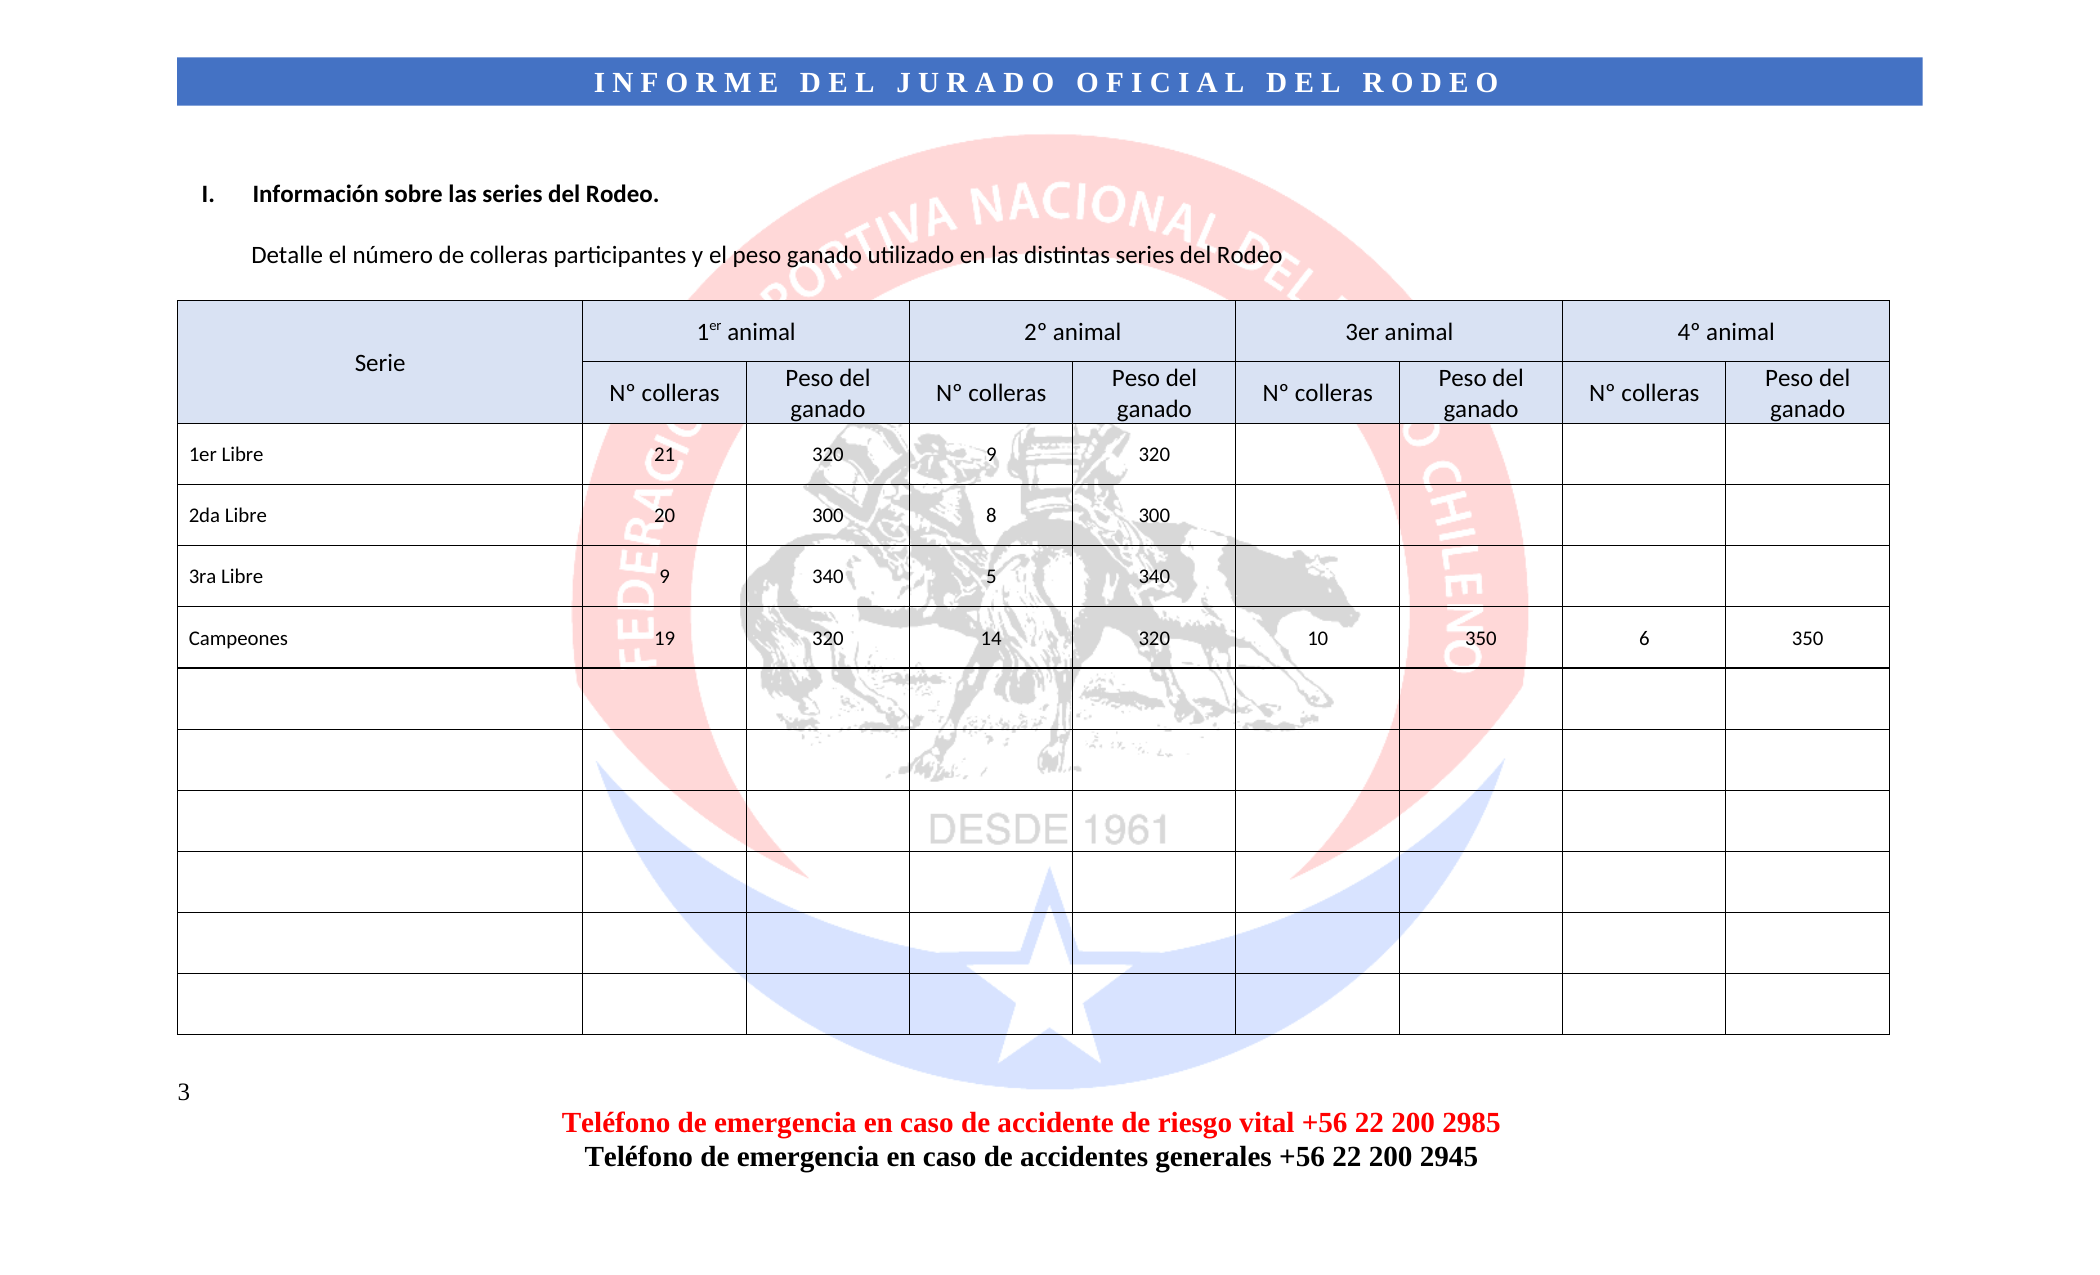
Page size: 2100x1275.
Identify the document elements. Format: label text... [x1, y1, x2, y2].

table_cell [178, 974, 582, 1034]
table_cell [1726, 913, 1889, 973]
table_cell [1563, 913, 1725, 973]
table_cell [747, 791, 909, 851]
table_cell 8 [910, 485, 1072, 545]
table_cell [1726, 852, 1889, 912]
table_cell [1073, 669, 1235, 728]
table_cell [1236, 913, 1399, 973]
table_cell [1563, 974, 1725, 1034]
table_cell 3ra Libre [178, 546, 582, 606]
table_cell [1726, 791, 1889, 851]
table_cell [1073, 791, 1235, 851]
table_cell [1400, 852, 1562, 912]
table_cell [910, 974, 1072, 1034]
table_cell [1726, 424, 1889, 484]
table_cell [1236, 424, 1399, 484]
table_cell [583, 791, 746, 851]
table_cell [1563, 852, 1725, 912]
table_cell 21 [583, 424, 746, 484]
table_cell [178, 669, 582, 728]
table_cell [747, 974, 909, 1034]
table_cell Nº colleras [1236, 362, 1399, 423]
table_cell [1073, 913, 1235, 973]
table_cell [1236, 730, 1399, 789]
table_cell Nº colleras [1563, 362, 1725, 423]
table_cell Peso del ganado [747, 362, 909, 423]
table_cell [178, 791, 582, 851]
table_cell 14 [910, 607, 1072, 667]
table_cell [583, 730, 746, 789]
table_cell 5 [910, 546, 1072, 606]
table_cell [1236, 974, 1399, 1034]
table_header 4º animal [1563, 301, 1889, 361]
table_cell [910, 913, 1072, 973]
table_cell [1236, 546, 1399, 606]
table_cell [583, 852, 746, 912]
table_cell 350 [1726, 607, 1889, 667]
table_cell [1563, 669, 1725, 728]
table_cell 300 [1073, 485, 1235, 545]
table_cell [1400, 730, 1562, 789]
table_cell 340 [747, 546, 909, 606]
table_cell [1563, 424, 1725, 484]
table_cell [178, 730, 582, 789]
table_cell 320 [747, 424, 909, 484]
table_cell [178, 913, 582, 973]
table_cell [178, 852, 582, 912]
table_cell 320 [1073, 424, 1235, 484]
table_cell [1726, 546, 1889, 606]
table_cell [747, 730, 909, 789]
table_cell 340 [1073, 546, 1235, 606]
table_cell [1236, 852, 1399, 912]
table_cell [747, 669, 909, 728]
table_cell Peso del ganado [1073, 362, 1235, 423]
table_cell Nº colleras [583, 362, 746, 423]
table_cell 2da Libre [178, 485, 582, 545]
table_cell Peso del ganado [1400, 362, 1562, 423]
table_header 1er animal [583, 301, 909, 361]
table_cell [910, 791, 1072, 851]
table_cell [1726, 974, 1889, 1034]
table_header Serie [178, 301, 582, 423]
table_cell [1073, 974, 1235, 1034]
table_cell [583, 913, 746, 973]
table_cell [1563, 546, 1725, 606]
table_cell 9 [583, 546, 746, 606]
table_cell [747, 852, 909, 912]
table_cell [1073, 852, 1235, 912]
table_cell [1726, 485, 1889, 545]
table_cell [1726, 730, 1889, 789]
table_cell [1563, 791, 1725, 851]
table_cell [1563, 730, 1725, 789]
table_cell [1400, 974, 1562, 1034]
table_cell [1236, 669, 1399, 728]
table_cell [910, 852, 1072, 912]
table_cell [1236, 485, 1399, 545]
table_cell [1563, 485, 1725, 545]
table_cell 300 [747, 485, 909, 545]
table_cell 20 [583, 485, 746, 545]
table_cell [1400, 669, 1562, 728]
table_cell 320 [1073, 607, 1235, 667]
table_cell [910, 730, 1072, 789]
table_cell [1073, 730, 1235, 789]
table_cell [583, 669, 746, 728]
table_cell Peso del ganado [1726, 362, 1889, 423]
table_cell Campeones [178, 607, 582, 667]
table_cell [1400, 546, 1562, 606]
text Detalle el número de colleras participantes y el peso ganado utilizado en las distintas series del Rodeo [177, 239, 1923, 270]
table_header 3er animal [1236, 301, 1562, 361]
table_cell [747, 913, 909, 973]
table_cell [1236, 791, 1399, 851]
table_header 2º animal [910, 301, 1235, 361]
table_cell 350 [1400, 607, 1562, 667]
table_cell [1400, 913, 1562, 973]
table_cell 9 [910, 424, 1072, 484]
table_cell [1400, 485, 1562, 545]
table_cell 19 [583, 607, 746, 667]
table_cell 1er Libre [178, 424, 582, 484]
table_cell 6 [1563, 607, 1725, 667]
table_cell [1400, 791, 1562, 851]
table_cell 320 [747, 607, 909, 667]
table_cell Nº colleras [910, 362, 1072, 423]
table_cell [583, 974, 746, 1034]
table_cell [1400, 424, 1562, 484]
table_cell 10 [1236, 607, 1399, 667]
list Información sobre las series del Rodeo. [215, 178, 1923, 209]
table_cell [1726, 669, 1889, 728]
table_cell [910, 669, 1072, 728]
